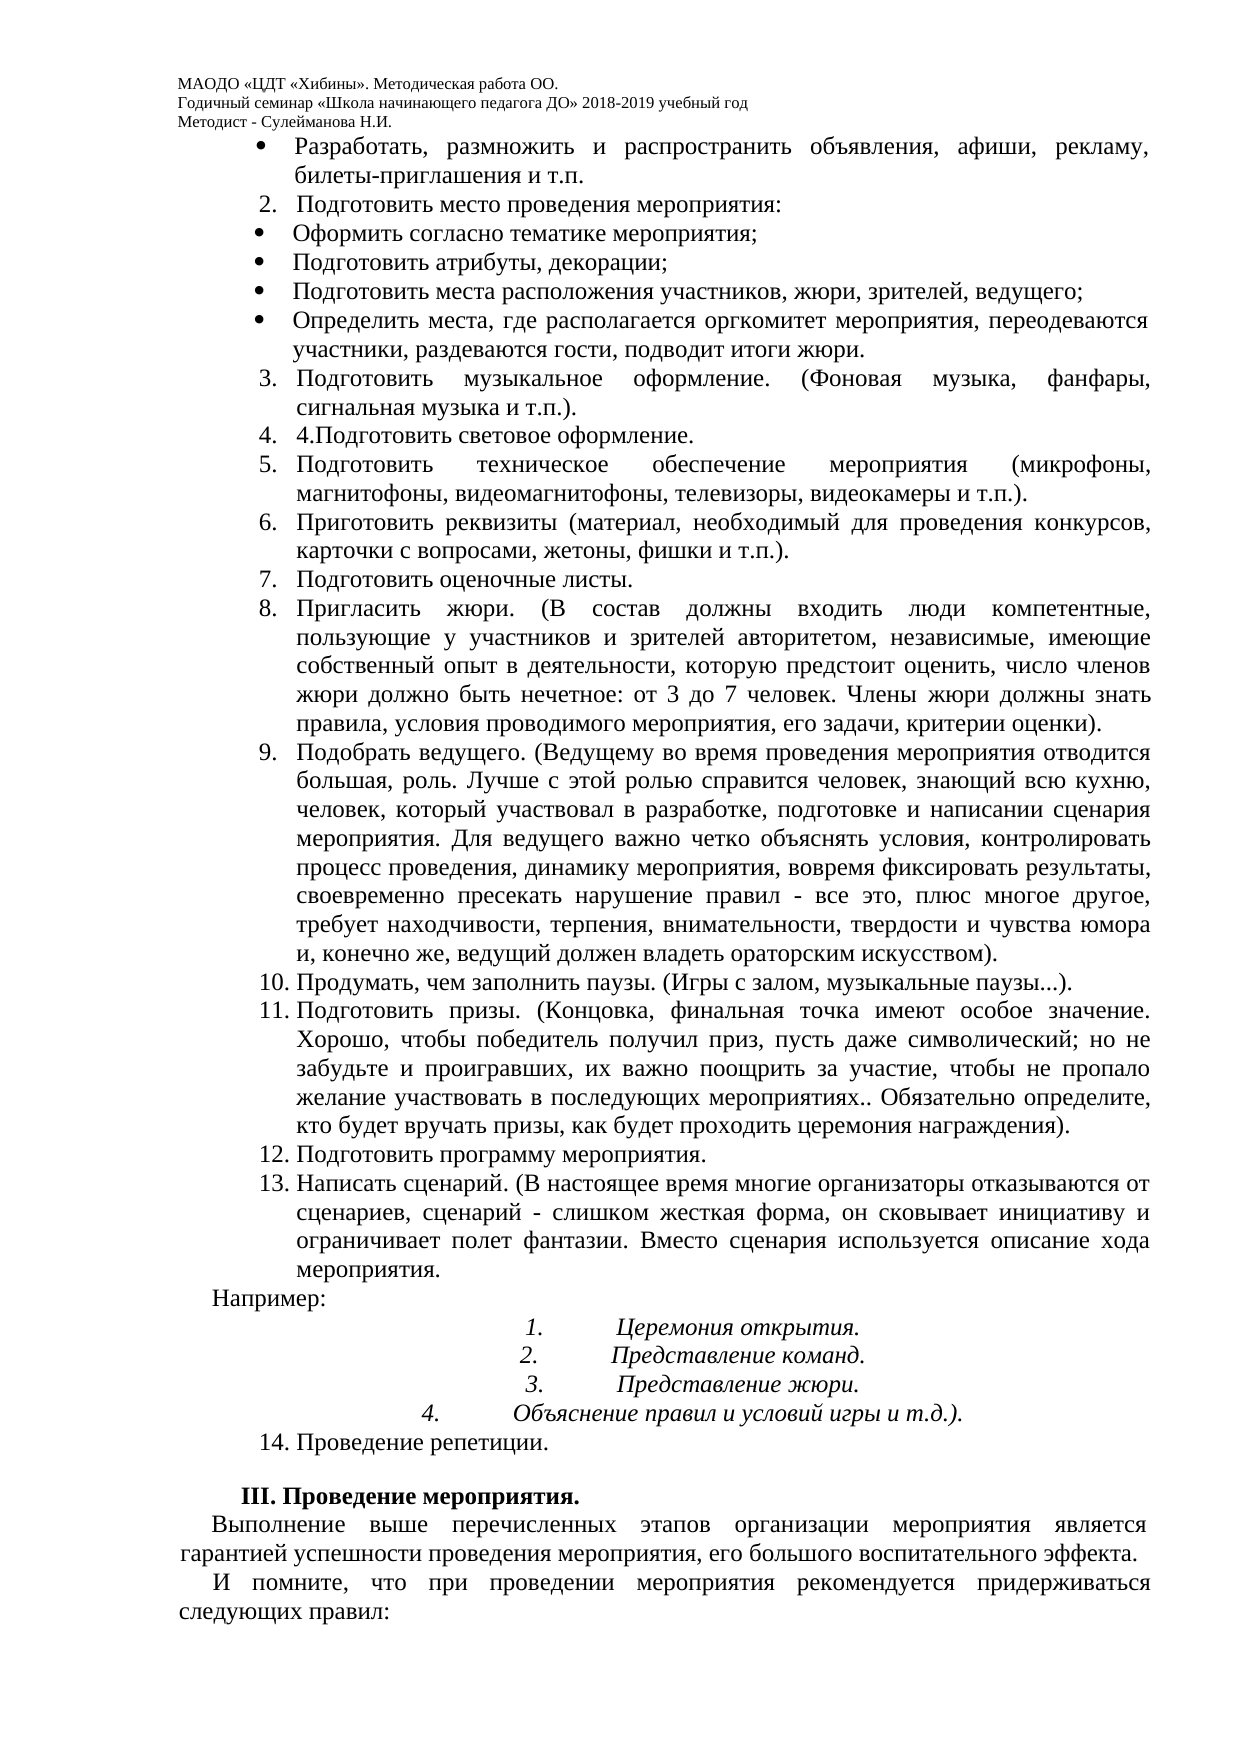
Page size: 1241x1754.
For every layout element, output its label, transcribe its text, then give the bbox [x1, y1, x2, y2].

list Церемония открытия. [211, 1312, 1152, 1340]
list Подготовить музыкальное оформление. (Фоновая музыка, фанфары, сигнальная музыка и т.п.). [259, 363, 1152, 420]
list Представление команд. [211, 1340, 1152, 1369]
list Продумать, чем заполнить паузы. (Игры с залом, музыкальные паузы...). [259, 967, 1152, 995]
list 4.Подготовить световое оформление. [259, 420, 1146, 449]
text И помните, что при проведении мероприятия рекомендуется придерживаться следующих правил: [179, 1567, 1152, 1624]
list Разработать, размножить и распространить объявления, афиши, рекламу, билеты-приглашения и т.п. [257, 131, 1150, 189]
list Подготовить оценочные листы. [259, 564, 1152, 593]
list Подготовить техническое обеспечение мероприятия (микрофоны, магнитофоны, видеомагнитофоны, телевизоры, видеокамеры и т.п.). [259, 449, 1152, 507]
list Подобрать ведущего. (Ведущему во время проведения мероприятия отводится большая, роль. Лучше с этой ролью справится человек, знающий всю кухню, человек, который участвовал в разработке, подготовке и написании сценария мероприятия. Для ведущего важно четко объяснять условия, контролировать процесс проведения, динамику мероприятия, вовремя фиксировать результаты, своевременно пресекать нарушение правил - все это, плюс многое другое, требует находчивости, терпения, внимательности, твердости и чувства юмора и, конечно же, ведущий должен владеть ораторским искусством). [259, 737, 1152, 967]
list Подготовить атрибуты, декорации; [255, 247, 1147, 276]
text III. Проведение мероприятия. [241, 1481, 1108, 1509]
list Оформить согласно тематике мероприятия; [255, 218, 1150, 247]
list Представление жюри. [211, 1369, 1152, 1398]
text Например: [212, 1283, 1152, 1312]
text Выполнение выше перечисленных этапов организации мероприятия является гарантией успешности проведения мероприятия, его большого воспитательного эффекта. [180, 1509, 1148, 1567]
list Подготовить программу мероприятия. [259, 1139, 1151, 1168]
list Определить места, где располагается оргкомитет мероприятия, переодеваются участники, раздеваются гости, подводит итоги жюри. [255, 305, 1149, 363]
list Подготовить места расположения участников, жюри, зрителей, ведущего; [255, 276, 1148, 305]
list Проведение репетиции. [259, 1427, 1148, 1456]
list Подготовить место проведения мероприятия: [259, 189, 1152, 217]
list Приготовить реквизиты (материал, необходимый для проведения конкурсов, карточки с вопросами, жетоны, фишки и т.п.). [259, 507, 1152, 564]
list Подготовить призы. (Концовка, финальная точка имеют особое значение. Хорошо, чтобы победитель получил приз, пусть даже символический; но не забудьте и проигравших, их важно поощрить за участие, чтобы не пропало желание участвовать в последующих мероприятиях.. Обязательно определите, кто будет вручать призы, как будет проходить церемония награждения). [259, 995, 1152, 1139]
list Пригласить жюри. (В состав должны входить люди компетентные, пользующие у участников и зрителей авторитетом, независимые, имеющие собственный опыт в деятельности, которую предстоит оценить, число членов жюри должно быть нечетное: от 3 до 7 человек. Члены жюри должны знать правила, условия проводимого мероприятия, его задачи, критерии оценки). [259, 593, 1152, 737]
list Объяснение правил и условий игры и т.д.). [182, 1398, 1152, 1427]
list Написать сценарий. (В настоящее время многие организаторы отказываются от сценариев, сценарий - слишком жесткая форма, он сковывает инициативу и ограничивает полет фантазии. Вместо сценария используется описание хода мероприятия. [259, 1168, 1151, 1283]
